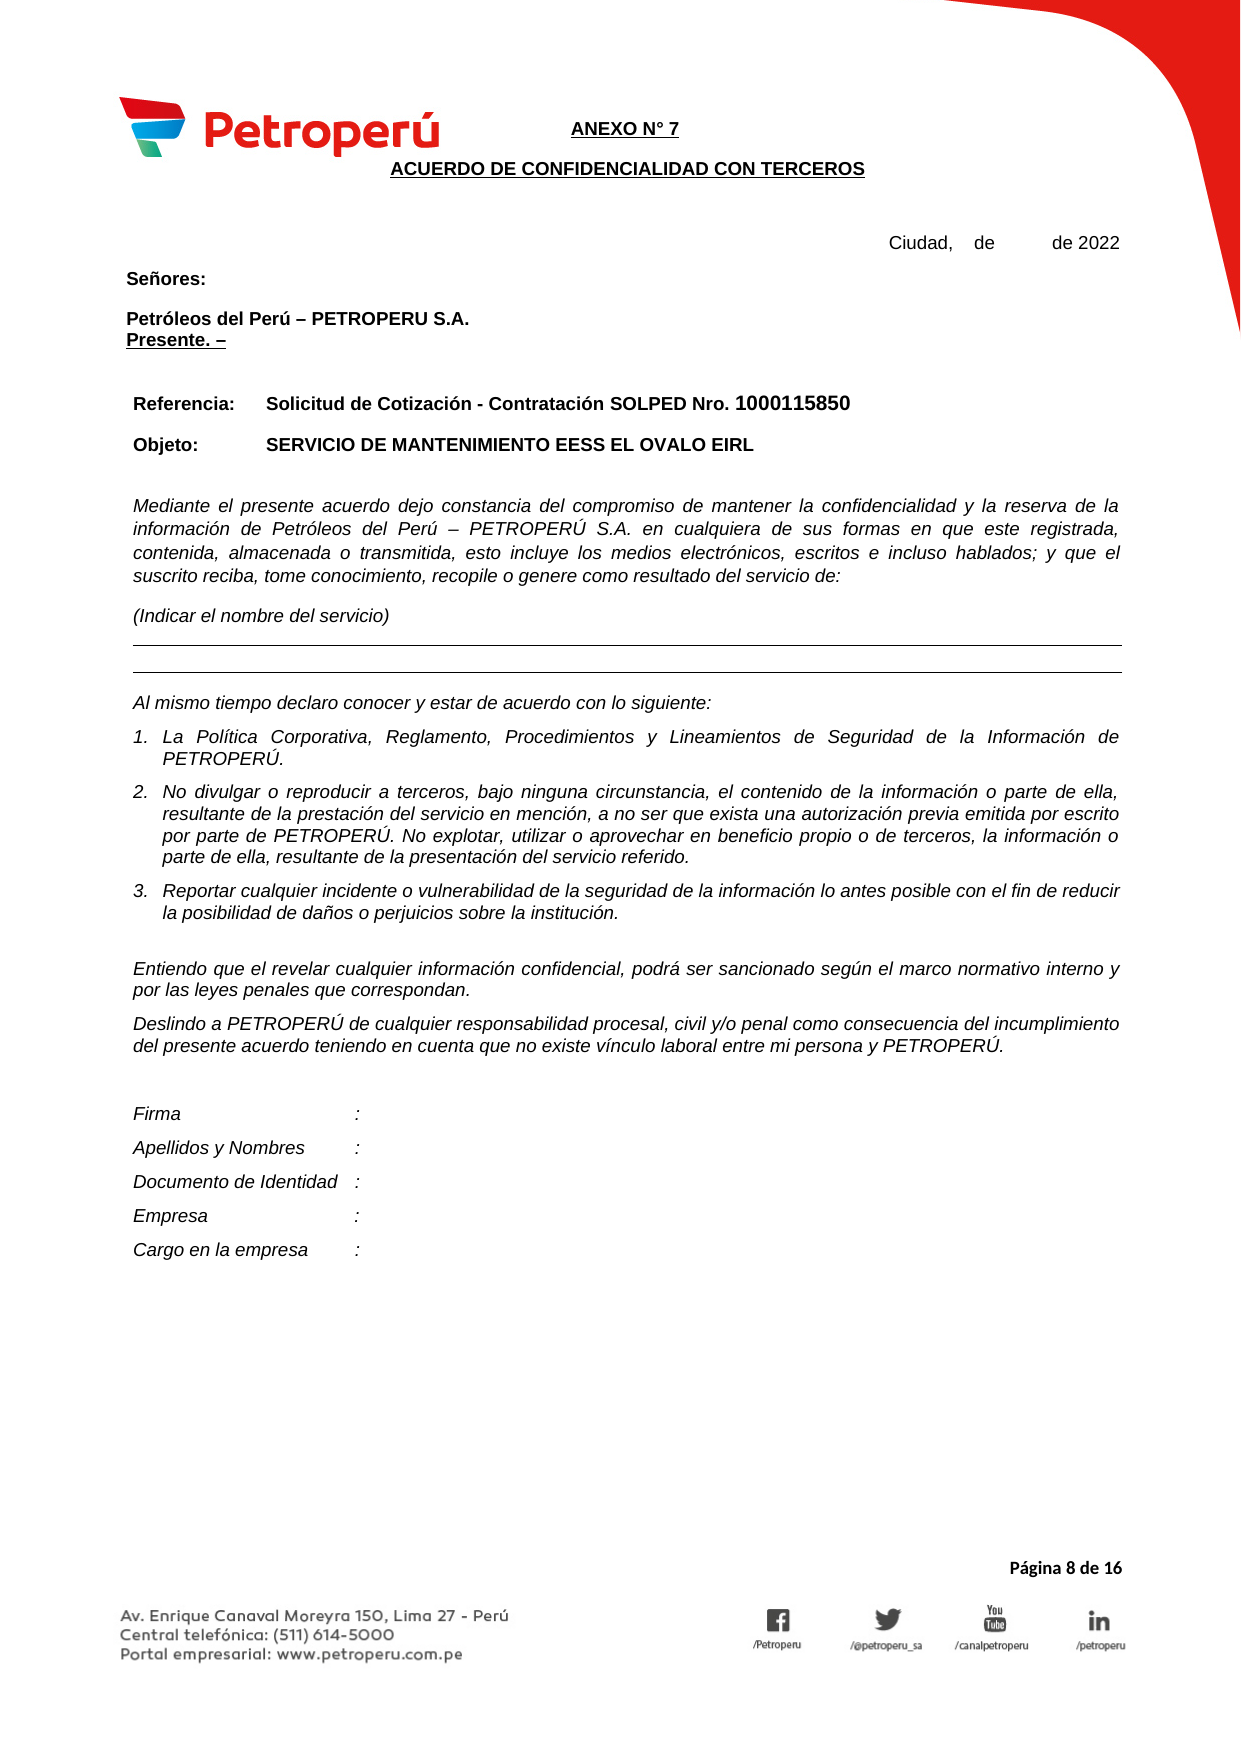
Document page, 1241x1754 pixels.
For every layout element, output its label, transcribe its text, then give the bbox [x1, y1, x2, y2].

text Mediante el presente acuerdo dejo constancia del compromiso de mantener la confidencialidad y la reserva de la información de Petróleos del Perú – PETROPERÚ S.A. en cualquiera de sus formas en que este registrada, contenida, almacenada o transmitida, esto incluye los medios electrónicos, escritos e incluso hablados; y que el suscrito reciba, tome conocimiento, recopile o genere como resultado del servicio de: [133, 495, 1122, 586]
text Petróleos del Perú – PETROPERU S.A. [126, 308, 1120, 329]
text Al mismo tiempo declaro conocer y estar de acuerdo con lo siguiente: [103, 692, 1122, 713]
text Firma : [133, 1103, 1122, 1124]
picture [1, 0, 1241, 350]
picture [1, 1596, 1241, 1751]
text Documento de Identidad : [133, 1171, 1122, 1192]
text Deslindo a PETROPERÚ de cualquier responsabilidad procesal, civil y/o penal como consecuencia del incumplimiento del presente acuerdo teniendo en cuenta que no existe vínculo laboral entre mi persona y PETROPERÚ. [133, 1013, 1122, 1056]
text Presente. – [126, 329, 1120, 351]
list La Política Corporativa, Reglamento, Procedimientos y Lineamientos de Seguridad de la Información de PETROPERÚ. [133, 726, 1122, 769]
text Cargo en la empresa : [133, 1239, 1122, 1260]
text ACUERDO DE CONFIDENCIALIDAD CON TERCEROS [133, 158, 1122, 180]
text Referencia: Solicitud de Cotización - Contratación SOLPED Nro. 1000115850 [133, 391, 1122, 415]
text Apellidos y Nombres : [133, 1137, 1122, 1158]
list No divulgar o reproducir a terceros, bajo ninguna circunstancia, el contenido de la información o parte de ella, resultante de la prestación del servicio en mención, a no ser que exista una autorización previa emitida por escrito por parte de PETROPERÚ. No explotar, utilizar o aprovechar en beneficio propio o de terceros, la información o parte de ella, resultante de la presentación del servicio referido. [133, 781, 1122, 868]
text Objeto: SERVICIO DE MANTENIMIENTO EESS EL OVALO EIRL [133, 433, 1122, 455]
text Señores: [126, 268, 1120, 289]
text Empresa : [133, 1205, 1122, 1226]
list Reportar cualquier incidente o vulnerabilidad de la seguridad de la información lo antes posible con el fin de reducir la posibilidad de daños o perjuicios sobre la institución. [133, 880, 1122, 923]
text (Indicar el nombre del servicio) [133, 604, 1122, 626]
text Ciudad, de de 2022 [724, 232, 1120, 254]
text ANEXO N° 7 [133, 118, 1117, 140]
text Entiendo que el revelar cualquier información confidencial, podrá ser sancionado según el marco normativo interno y por las leyes penales que correspondan. [133, 957, 1122, 1000]
